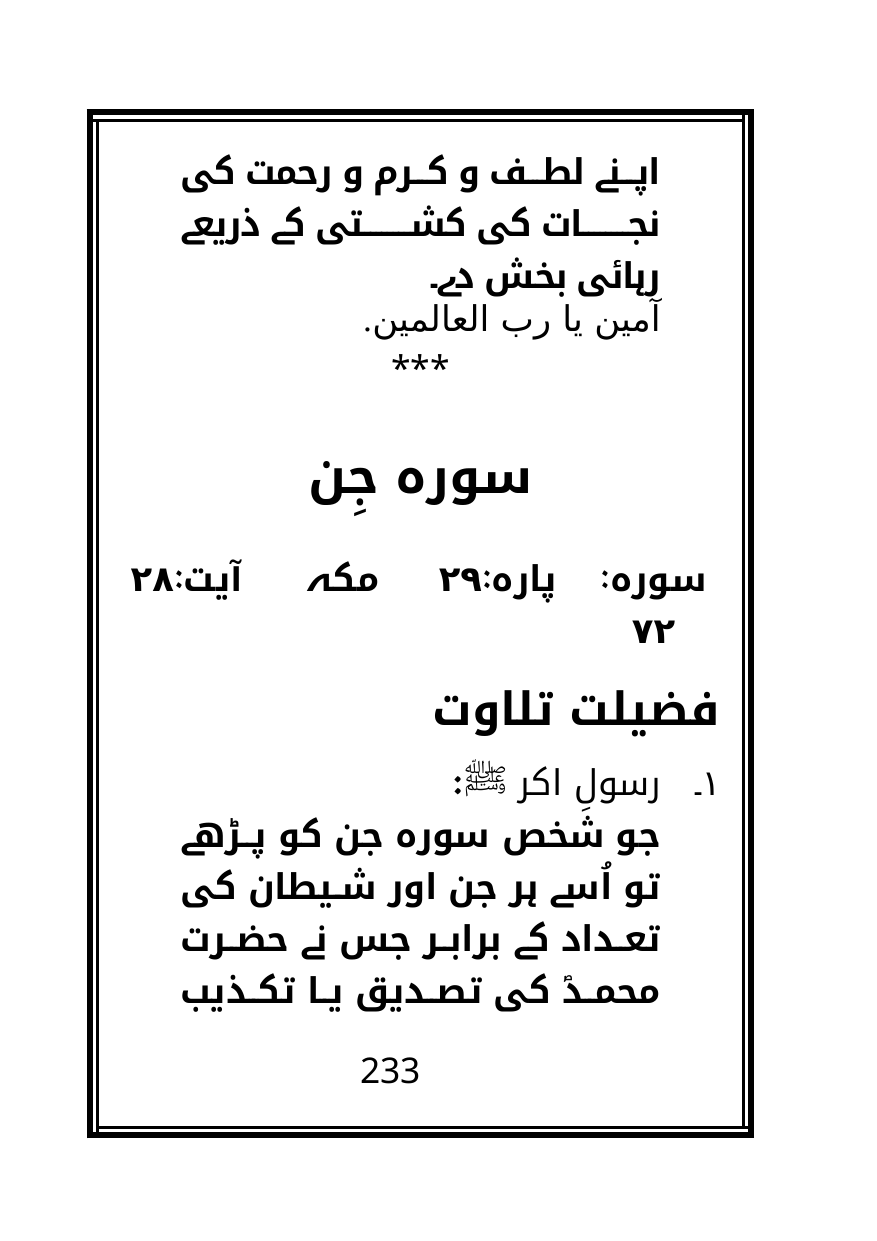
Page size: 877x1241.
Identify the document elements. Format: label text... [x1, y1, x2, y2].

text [180, 805, 661, 1014]
text ٭٭٭ [120, 340, 721, 392]
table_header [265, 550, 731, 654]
text آمین یا رب العالمین. [120, 299, 721, 340]
text ۱۔ رسولِ اکر ﷺ: [120, 753, 721, 805]
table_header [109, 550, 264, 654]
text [180, 142, 661, 299]
subtitle فضیلت تلاوت [120, 666, 721, 753]
subtitle سورہ جِن [120, 430, 721, 525]
